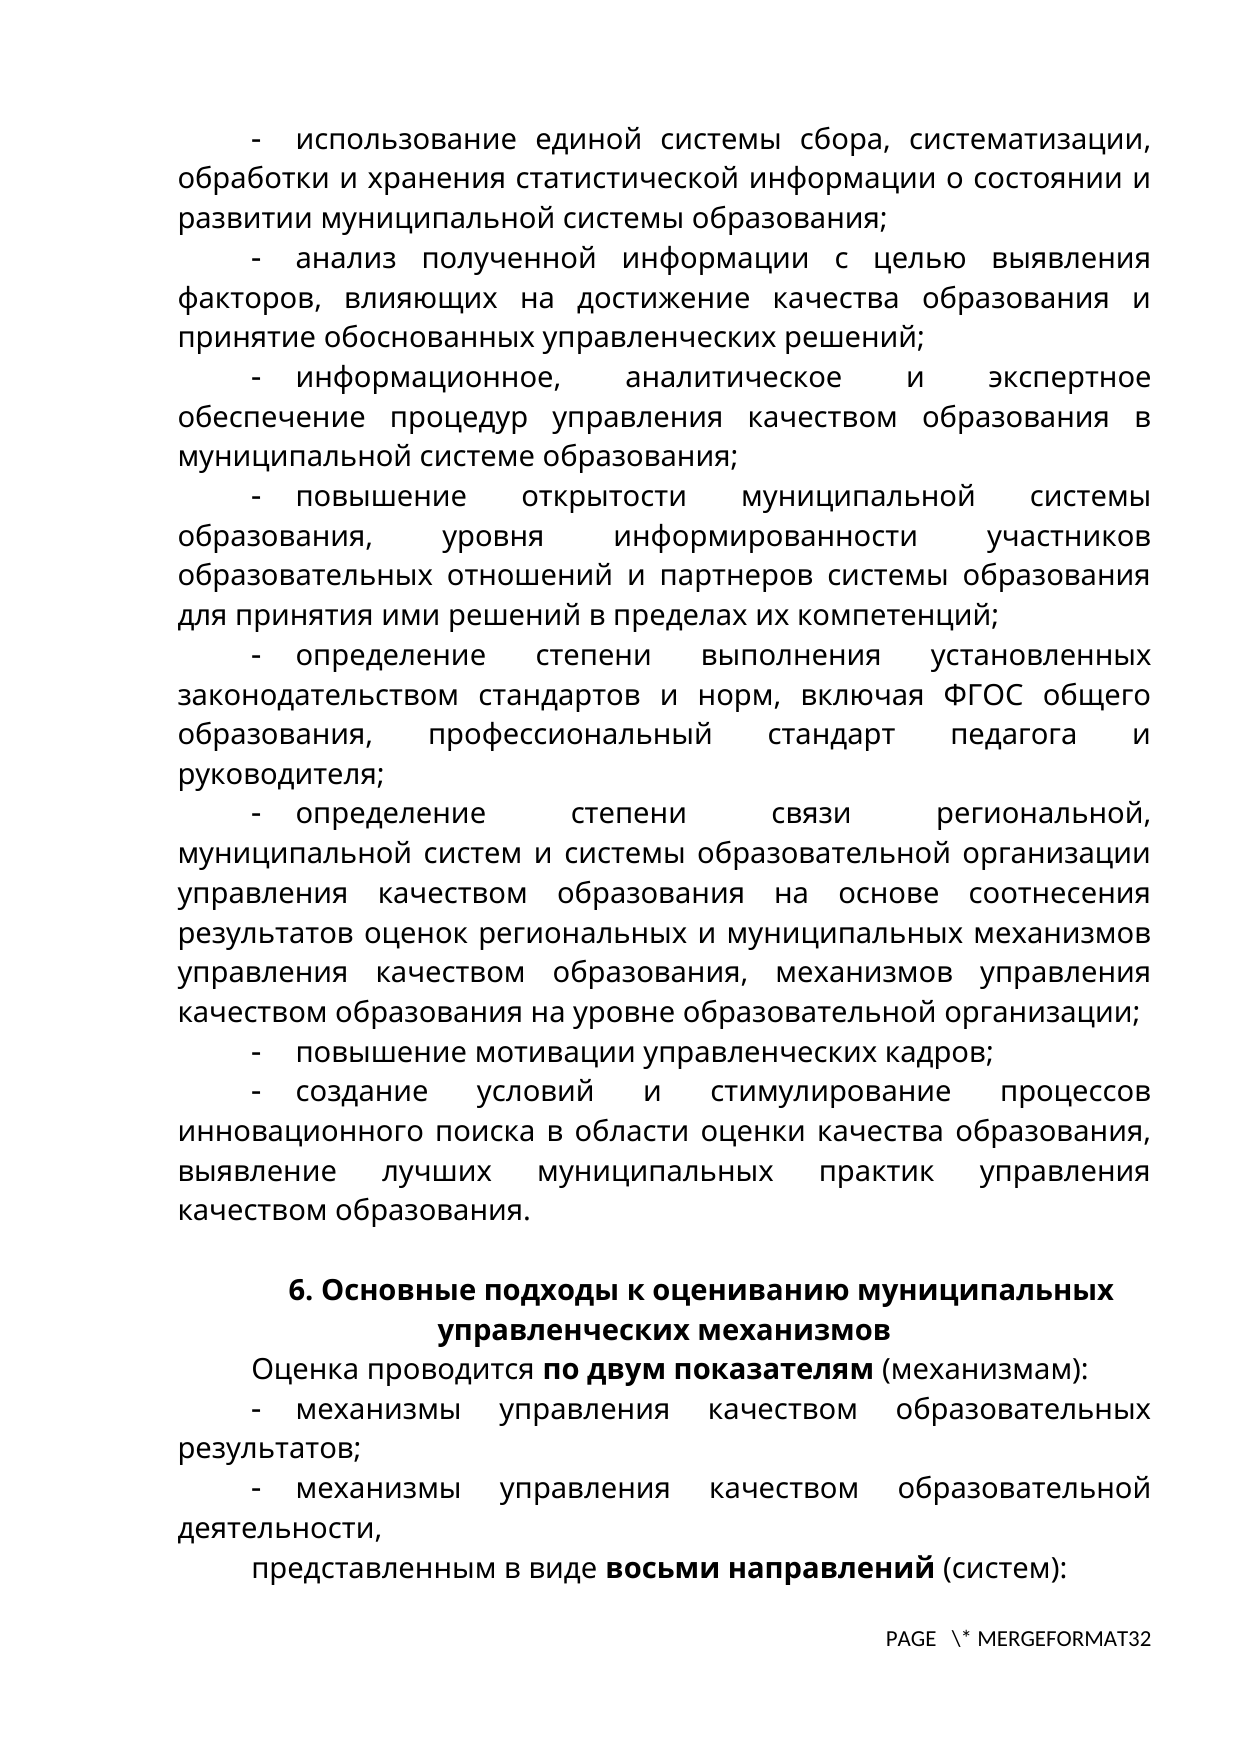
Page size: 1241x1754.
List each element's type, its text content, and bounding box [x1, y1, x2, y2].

list механизмы управления качеством образовательной деятельности, [177, 1467, 1152, 1547]
list создание условий и стимулирование процессов инновационного поиска в области оценки качества образования, выявление лучших муниципальных практик управления качеством образования. [177, 1071, 1152, 1229]
list повышение мотивации управленческих кадров; [177, 1031, 1152, 1071]
list механизмы управления качеством образовательных результатов; [177, 1388, 1152, 1467]
list использование единой системы сбора, систематизации, обработки и хранения статистической информации о состоянии и развитии муниципальной системы образования; [177, 118, 1152, 237]
text Оценка проводится по двум показателям (механизмам): [177, 1348, 1152, 1388]
text представленным в виде восьми направлений (систем): [177, 1547, 1152, 1587]
text 6. Основные подходы к оцениванию муниципальных управленческих механизмов [177, 1269, 1152, 1348]
list информационное, аналитическое и экспертное обеспечение процедур управления качеством образования в муниципальной системе образования; [177, 356, 1152, 475]
list анализ полученной информации с целью выявления факторов, влияющих на достижение качества образования и принятие обоснованных управленческих решений; [177, 237, 1152, 356]
list определение степени выполнения установленных законодательством стандартов и норм, включая ФГОС общего образования, профессиональный стандарт педагога и руководителя; [177, 634, 1152, 793]
list повышение открытости муниципальной системы образования, уровня информированности участников образовательных отношений и партнеров системы образования для принятия ими решений в пределах их компетенций; [177, 475, 1152, 634]
list определение степени связи региональной, муниципальной систем и системы образовательной организации управления качеством образования на основе соотнесения результатов оценок региональных и муниципальных механизмов управления качеством образования, механизмов управления качеством образования на уровне образовательной организации; [177, 793, 1152, 1031]
